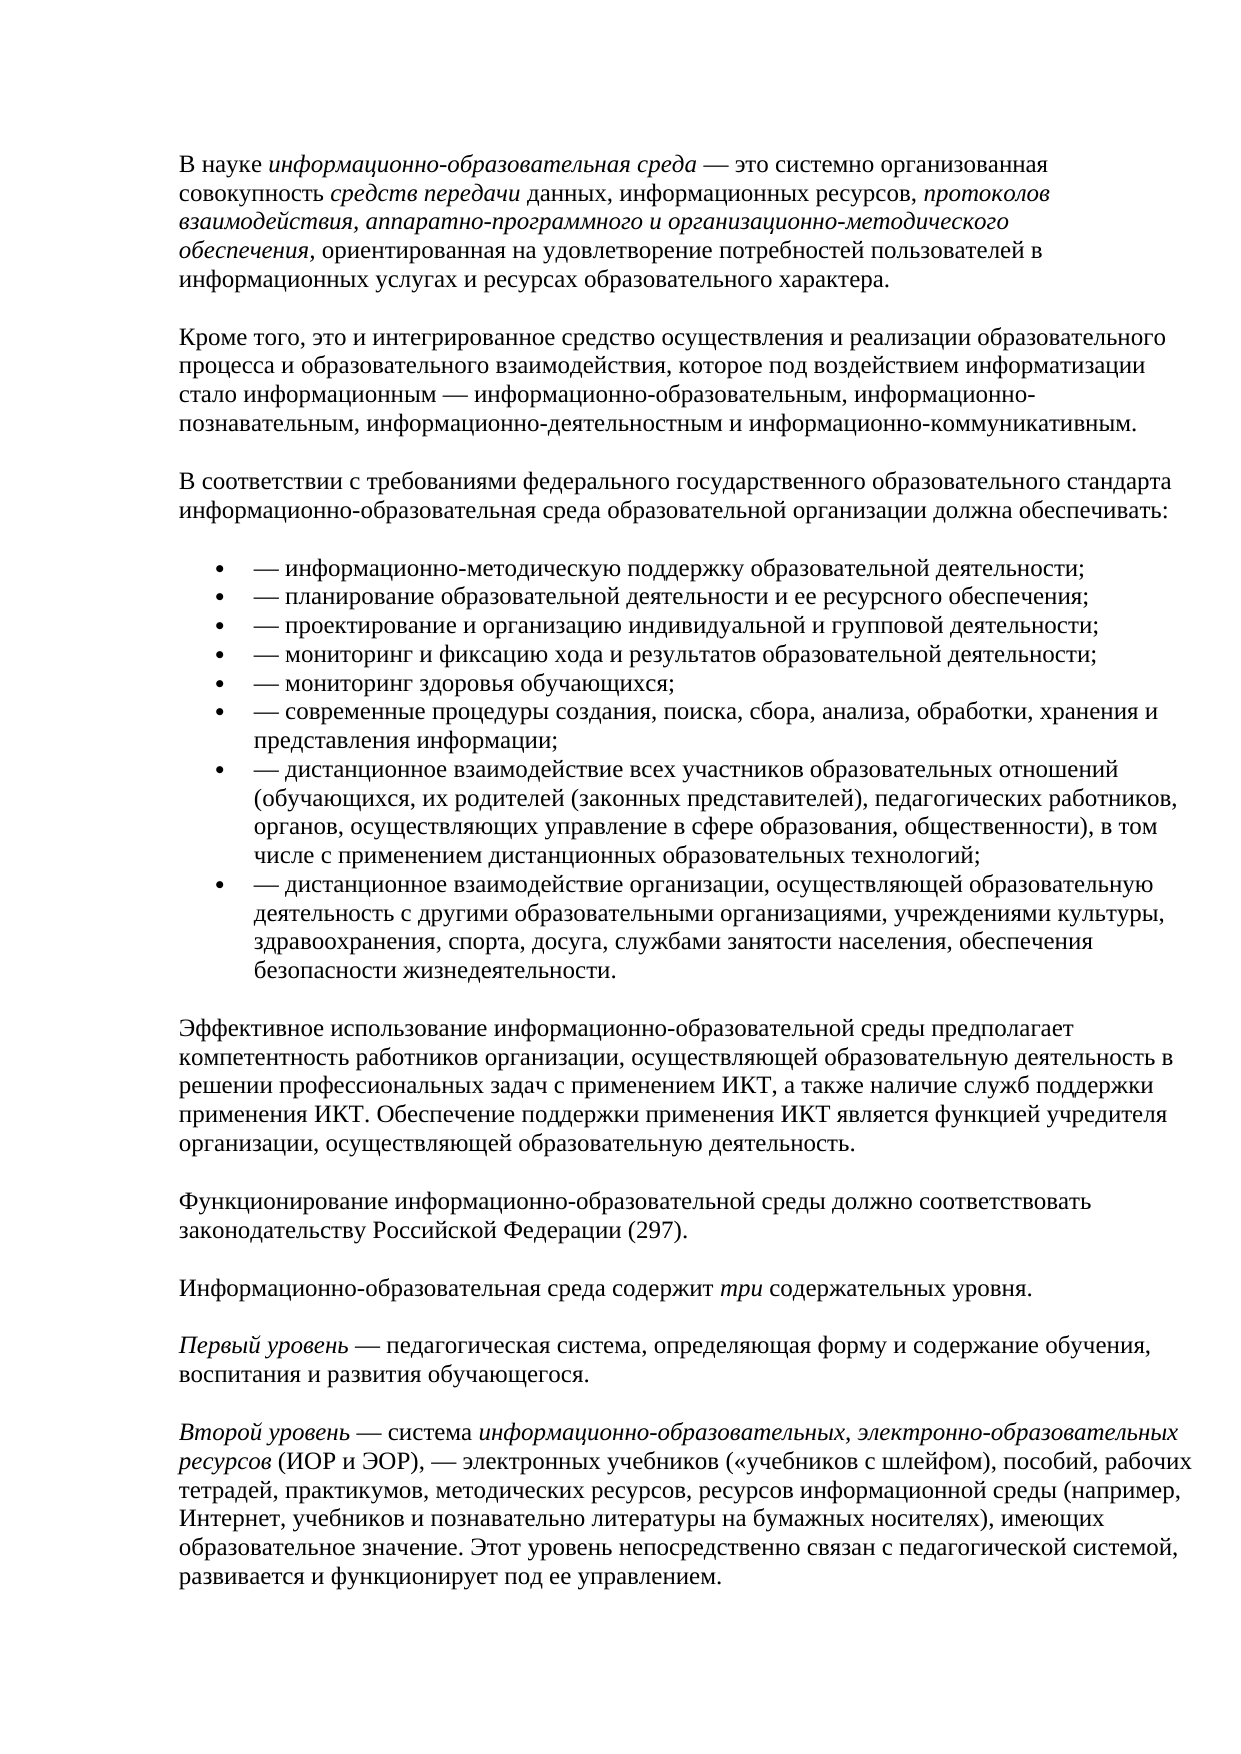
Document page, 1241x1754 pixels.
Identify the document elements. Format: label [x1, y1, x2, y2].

table_header [177, 118, 1197, 1620]
